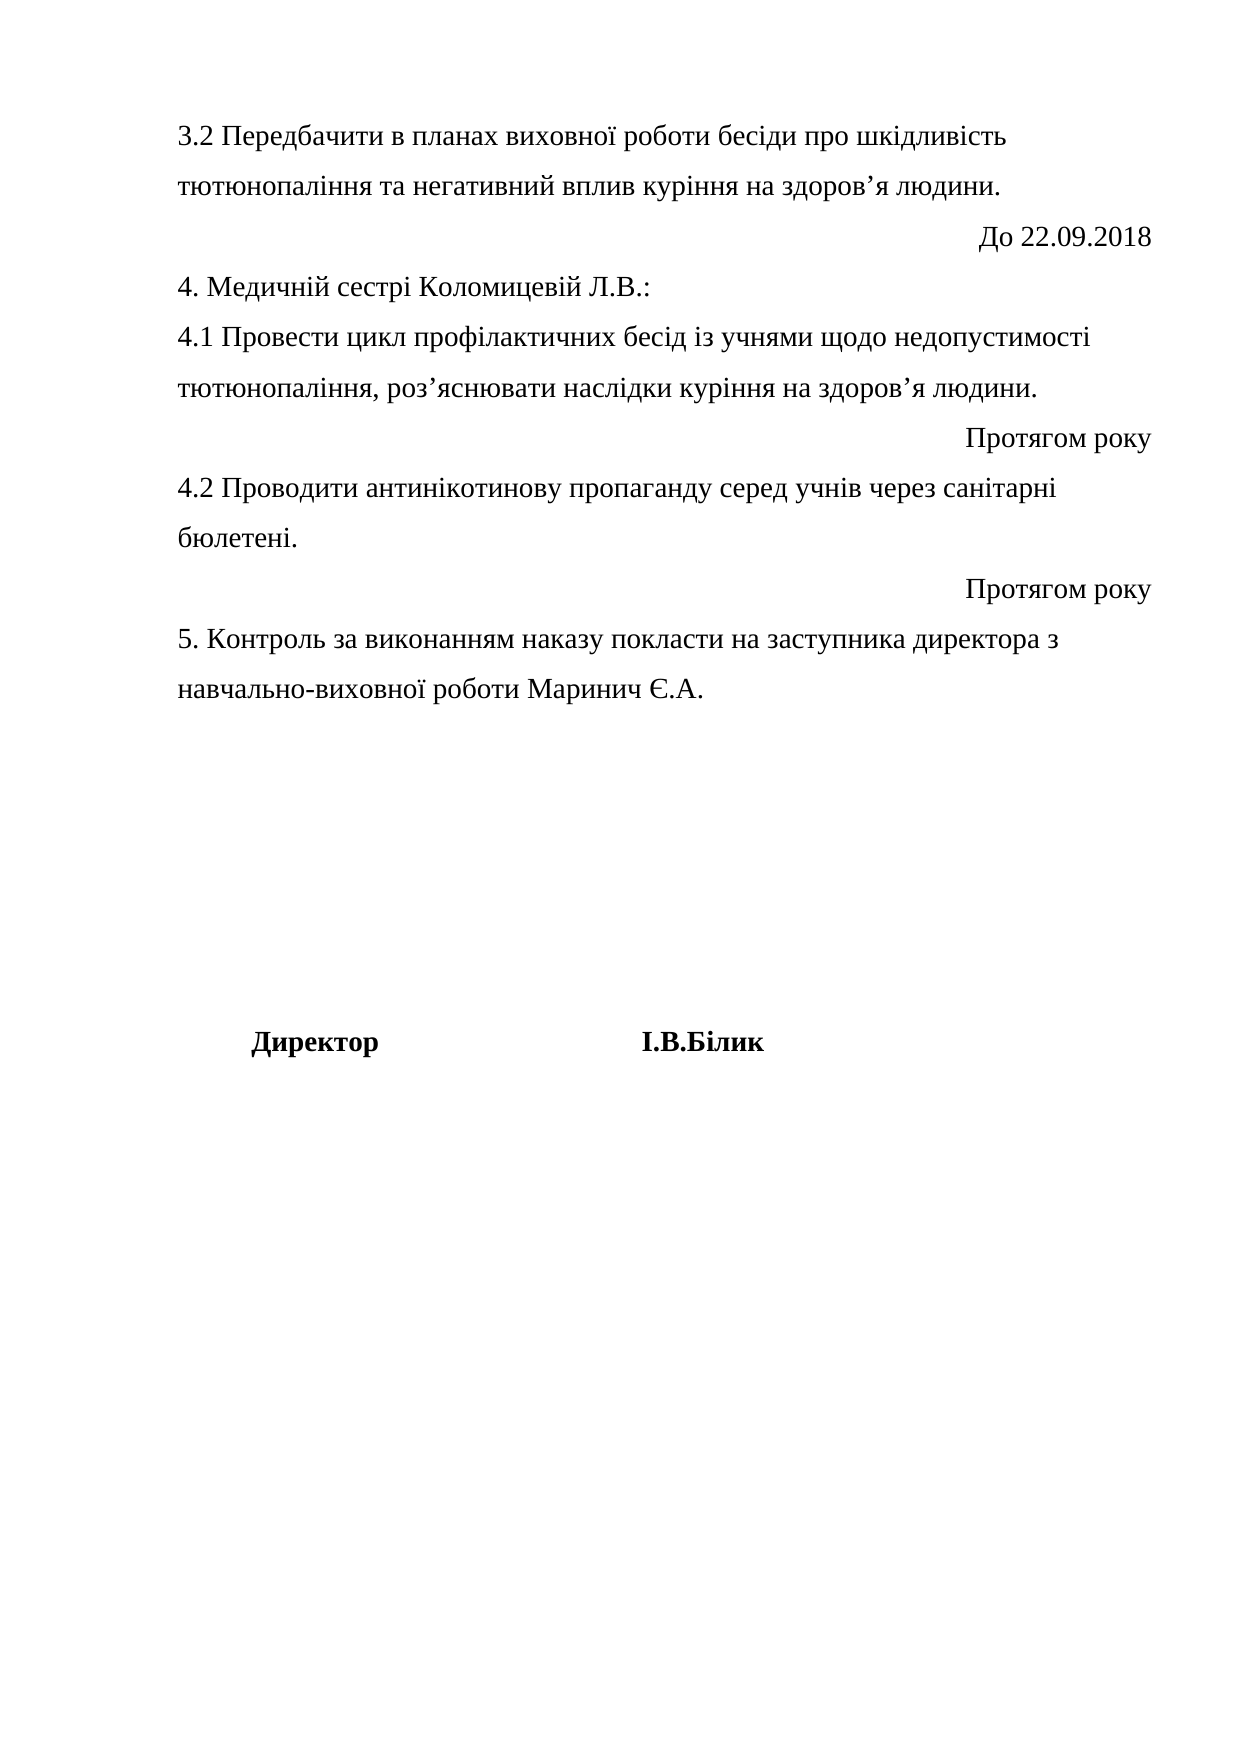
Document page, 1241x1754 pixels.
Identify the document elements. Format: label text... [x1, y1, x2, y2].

text 3.2 Передбачити в планах виховної роботи бесіди про шкідливість тютюнопаління та негативний вплив куріння на здоров’я людини. [177, 118, 1152, 202]
text 4.2 Проводити антинікотинову пропаганду серед учнів через санітарні бюлетені. [177, 470, 1152, 554]
text 4. Медичній сестрі Коломицевій Л.В.: [177, 269, 1152, 303]
text Протягом року [177, 420, 1152, 453]
text Протягом року [177, 571, 1152, 604]
text До 22.09.2018 [177, 219, 1152, 252]
text 5. Контроль за виконанням наказу покласти на заступника директора з навчально-виховної роботи Маринич Є.А. [177, 621, 1152, 705]
text Директор І.В.Білик [177, 1024, 1152, 1057]
text 4.1 Провести цикл профілактичних бесід із учнями щодо недопустимості тютюнопаління, роз’яснювати наслідки куріння на здоров’я людини. [177, 319, 1152, 403]
